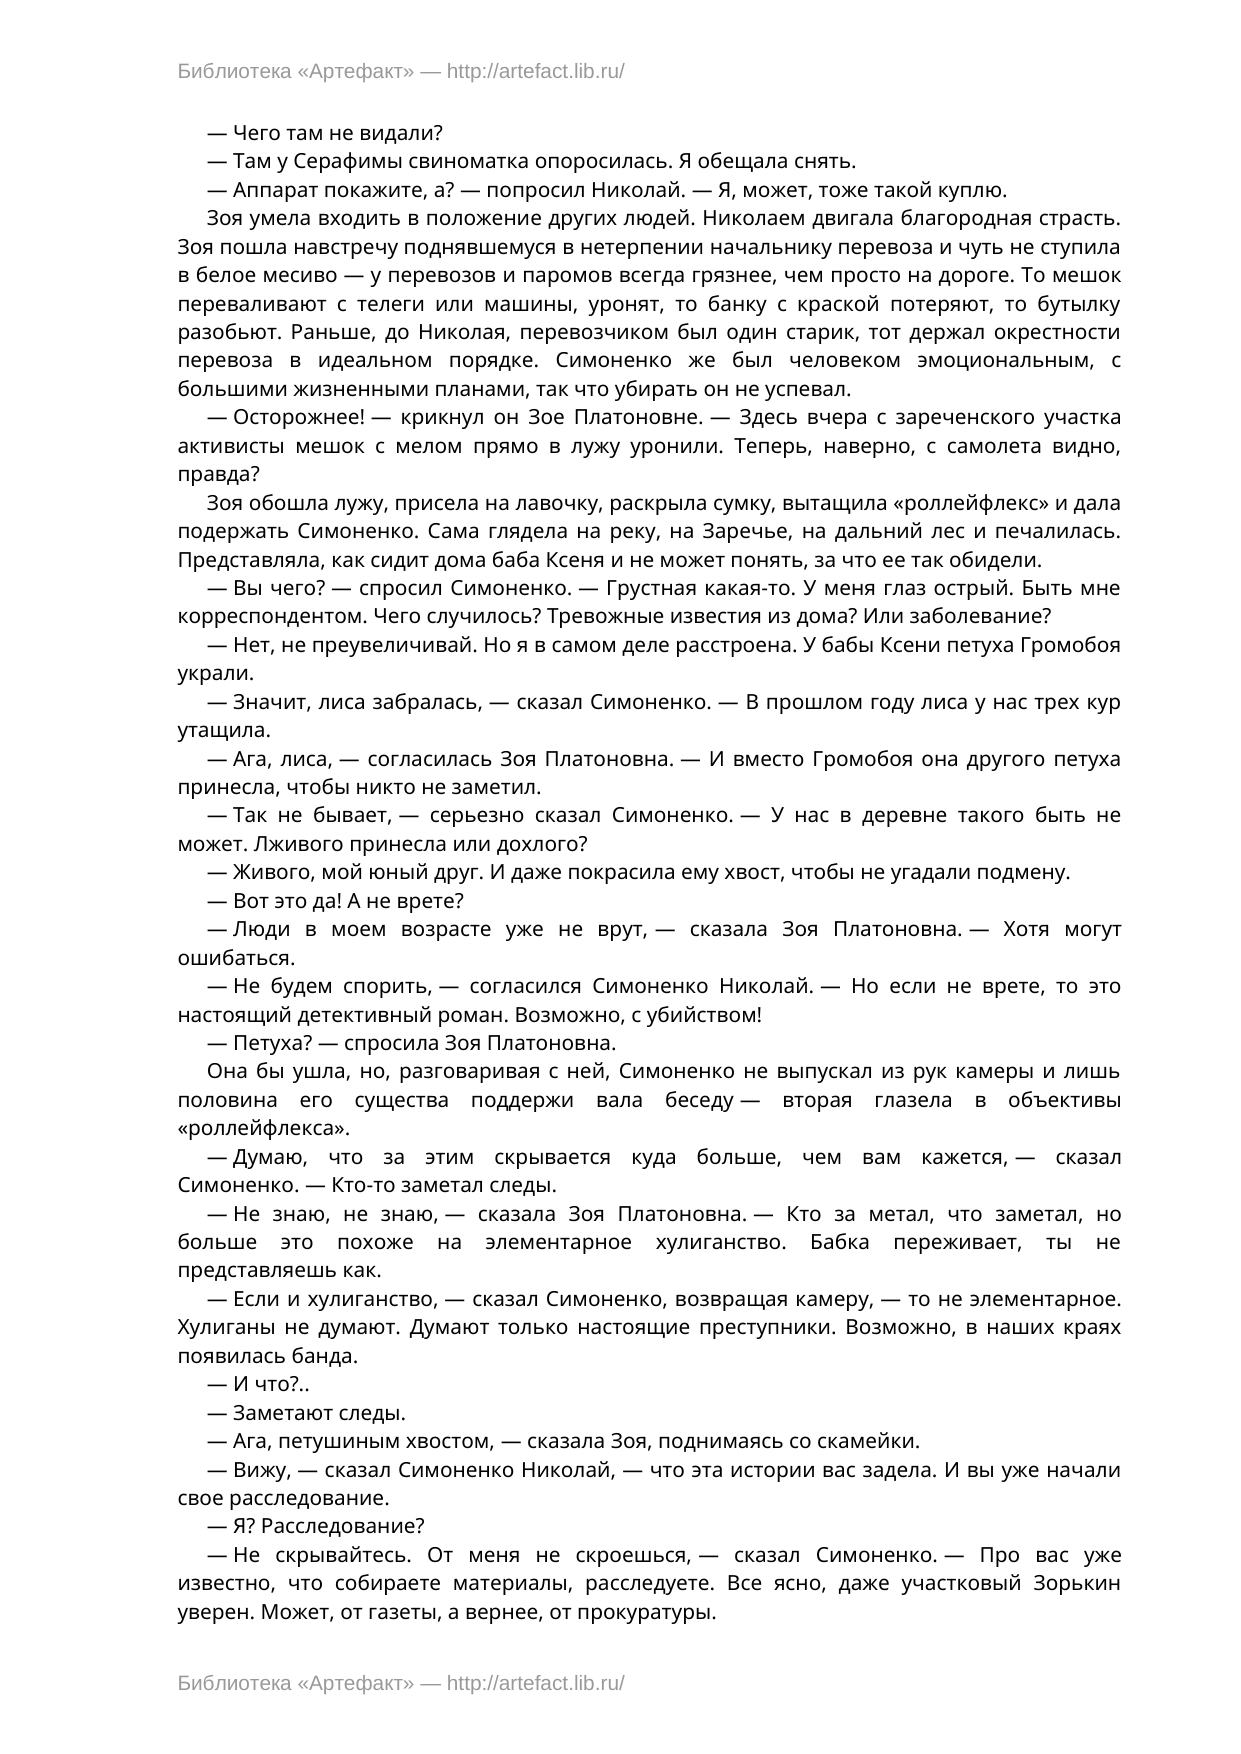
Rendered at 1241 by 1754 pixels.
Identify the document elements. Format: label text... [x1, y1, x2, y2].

text — Там у Серафимы свиноматка опоросилась. Я обещала снять. [177, 147, 1122, 175]
text — Так не бывает, — серьезно сказал Симоненко. — У нас в деревне такого быть не может. Лживого принесла или дохлого? [177, 801, 1122, 857]
text — Значит, лиса забралась, — сказал Симоненко. — В прошлом году лиса у нас трех кур утащила. [177, 687, 1122, 744]
text — Ага, лиса, — согласилась Зоя Платоновна. — И вместо Громобоя она другого петуха принесла, чтобы никто не заметил. [177, 744, 1122, 801]
text — Вы чего? — спросил Симоненко. — Грустная какая-то. У меня глаз острый. Быть мне корреспондентом. Чего случилось? Тревожные известия из дома? Или заболевание? [177, 573, 1122, 630]
text — Чего там не видали? [177, 118, 1122, 147]
text — Думаю, что за этим скрывается куда больше, чем вам кажется, — сказал Симоненко. — Кто-то заметал следы. [177, 1142, 1122, 1199]
text Зоя обошла лужу, присела на лавочку, раскрыла сумку, вытащила «роллейфлекс» и дала подержать Симоненко. Сама глядела на реку, на Заречье, на дальний лес и печалилась. Представляла, как сидит дома баба Ксеня и не может понять, за что ее так обидели. [177, 488, 1122, 573]
text — Ага, петушиным хвостом, — сказала Зоя, поднимаясь со скамейки. [177, 1426, 1122, 1455]
text — Заметают следы. [177, 1398, 1122, 1426]
text — Не скрывайтесь. От меня не скроешься, — сказал Симоненко. — Про вас уже известно, что собираете материалы, расследуете. Все ясно, даже участковый Зорькин уверен. Может, от газеты, а вернее, от прокуратуры. [177, 1540, 1122, 1625]
text — Нет, не преувеличивай. Но я в самом деле расстроена. У бабы Ксени петуха Громобоя украли. [177, 630, 1122, 687]
text — Аппарат покажите, а? — попросил Николай. — Я, может, тоже такой куплю. [177, 175, 1122, 203]
text — Вот это да! А не врете? [177, 886, 1122, 914]
text — Люди в моем возрасте уже не врут, — сказала Зоя Платоновна. — Хотя могут ошибаться. [177, 914, 1122, 971]
text — Петуха? — спросила Зоя Платоновна. [177, 1028, 1122, 1057]
text — Я? Расследование? [177, 1512, 1122, 1540]
text Зоя умела входить в положение других людей. Николаем двигала благородная страсть. Зоя пошла навстречу поднявшемуся в нетерпении начальнику перевоза и чуть не ступила в белое месиво — у перевозов и паромов всегда грязнее, чем просто на дороге. То мешок переваливают с телеги или машины, уронят, то банку с краской потеряют, то бутылку разобьют. Раньше, до Николая, перевозчиком был один старик, тот держал окрестности перевоза в идеальном порядке. Симоненко же был человеком эмоциональным, с большими жизненными планами, так что убирать он не успевал. [177, 203, 1122, 402]
text — Осторожнее! — крикнул он Зое Платоновне. — Здесь вчера с зареченского участка активисты мешок с мелом прямо в лужу уронили. Теперь, наверно, с самолета видно, правда? [177, 402, 1122, 488]
text — И что?.. [177, 1369, 1122, 1398]
text Она бы ушла, но, разговаривая с ней, Симоненко не выпускал из рук камеры и лишь половина его существа поддержи вала беседу — вторая глазела в объективы «роллейфлекса». [177, 1057, 1122, 1142]
text — Не знаю, не знаю, — сказала Зоя Платоновна. — Кто за метал, что заметал, но больше это похоже на элементарное хулиганство. Бабка переживает, ты не представляешь как. [177, 1199, 1122, 1284]
text — Не будем спорить, — согласился Симоненко Николай. — Но если не врете, то это настоящий детективный роман. Возможно, с убийством! [177, 971, 1122, 1028]
text — Вижу, — сказал Симоненко Николай, — что эта истории вас задела. И вы уже начали свое расследование. [177, 1455, 1122, 1512]
text — Если и хулиганство, — сказал Симоненко, возвращая камеру, — то не элементарное. Хулиганы не думают. Думают только настоящие преступники. Возможно, в наших краях появилась банда. [177, 1284, 1122, 1369]
text — Живого, мой юный друг. И даже покрасила ему хвост, чтобы не угадали подмену. [177, 857, 1122, 886]
